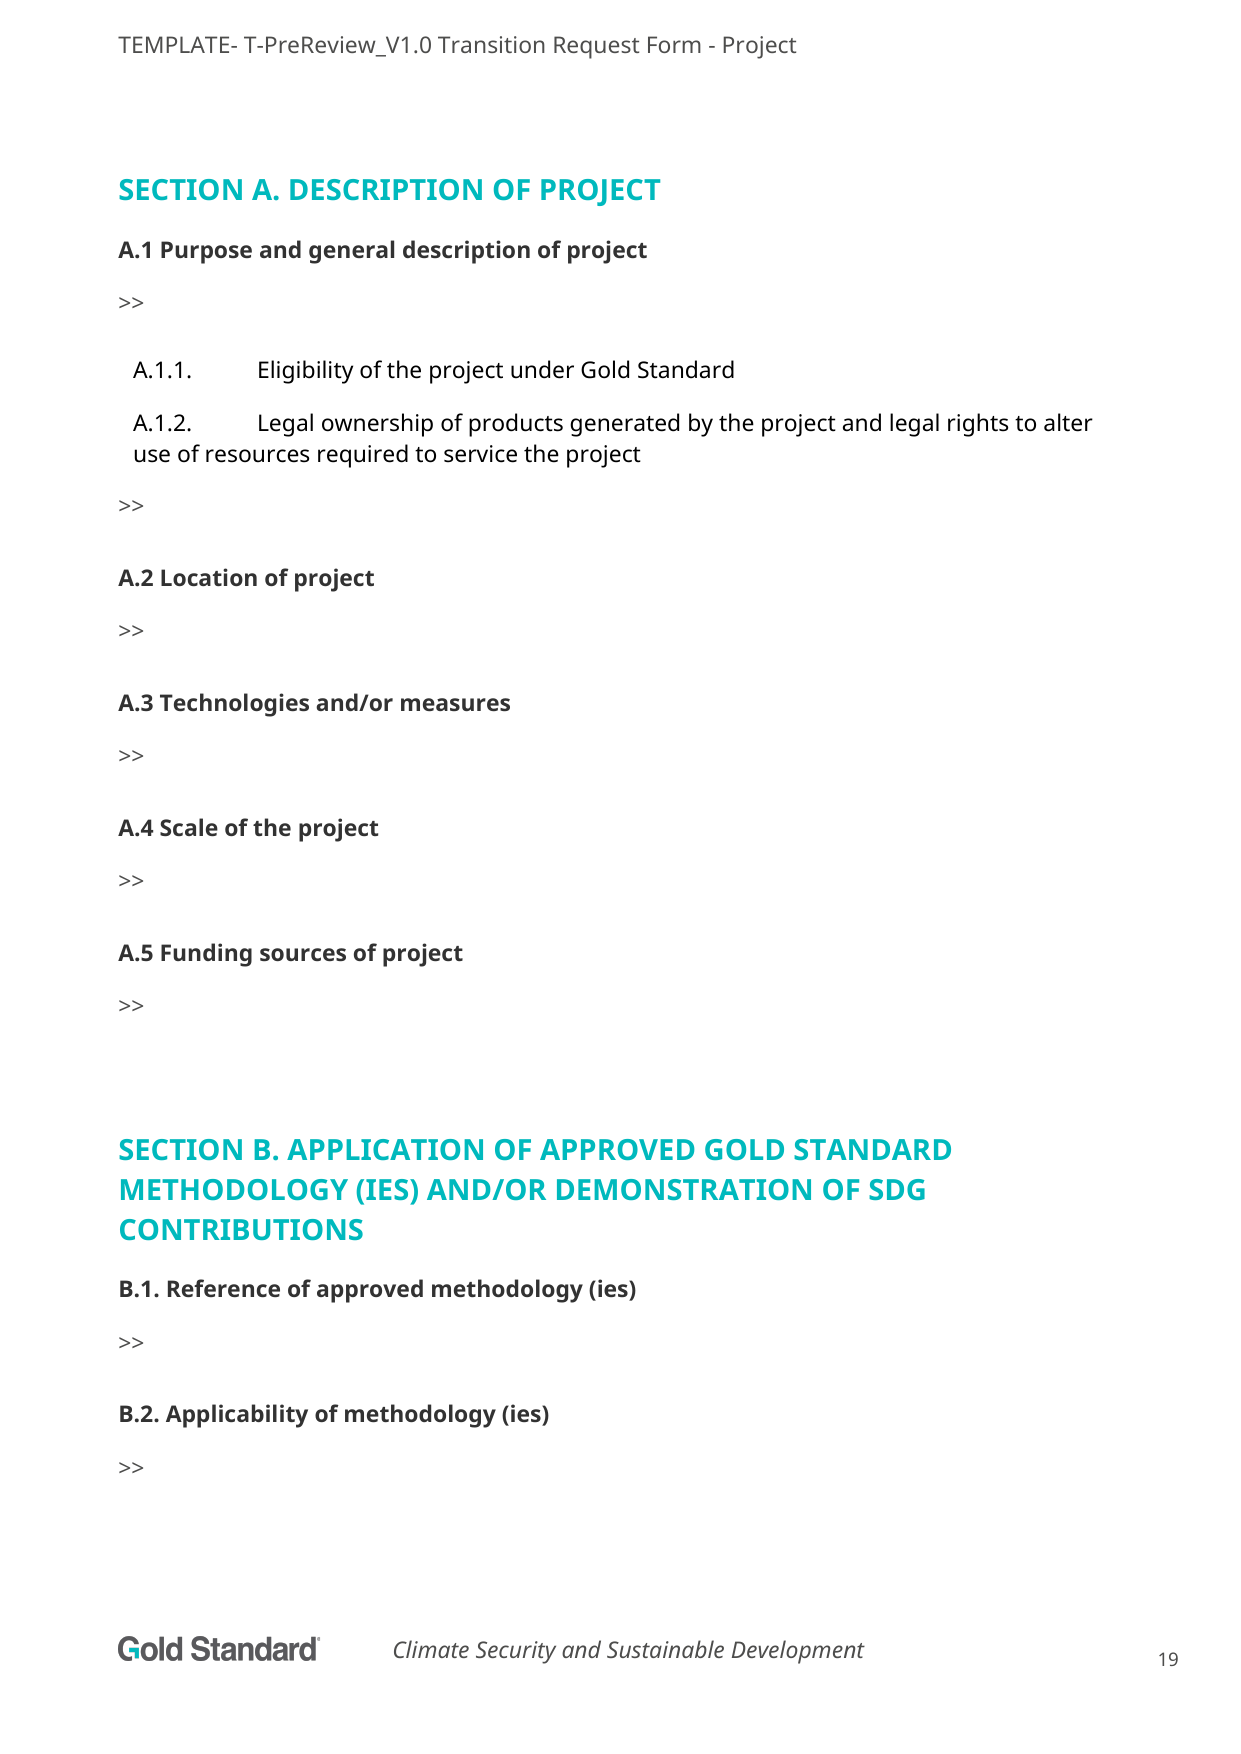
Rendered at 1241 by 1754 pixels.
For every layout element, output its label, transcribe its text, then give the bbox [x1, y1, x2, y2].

text >> [118, 865, 1122, 896]
list Legal ownership of products generated by the project and legal rights to alter use of resources required to service the project [133, 406, 1122, 469]
subtitle B.1. Reference of approved methodology (ies) [118, 1273, 1122, 1305]
text >> [118, 1327, 1122, 1358]
subtitle A.2 Location of project [118, 562, 1122, 593]
subtitle A.3 Technologies and/or measures [118, 687, 1122, 718]
text >> [118, 287, 1122, 318]
text >> [118, 615, 1122, 646]
text >> [118, 740, 1122, 771]
text >> [118, 490, 1122, 521]
subtitle A.4 Scale of the project [118, 812, 1122, 843]
subtitle B.2. Applicability of methodology (ies) [118, 1398, 1122, 1430]
list Eligibility of the project under Gold Standard [133, 354, 1122, 386]
subtitle A.1 Purpose and general description of project [118, 233, 1122, 265]
subtitle SECTION A. DESCRIPTION OF PROJECT [118, 169, 1122, 208]
text >> [118, 1452, 1122, 1483]
text >> [118, 990, 1122, 1021]
subtitle A.5 Funding sources of project [118, 937, 1122, 968]
subtitle SECTION B. APPLICATION OF APPROVED GOLD STANDARD METHODOLOGY (IES) AND/OR DEMONSTRATION OF SDG CONTRIBUTIONS [118, 1129, 1122, 1248]
